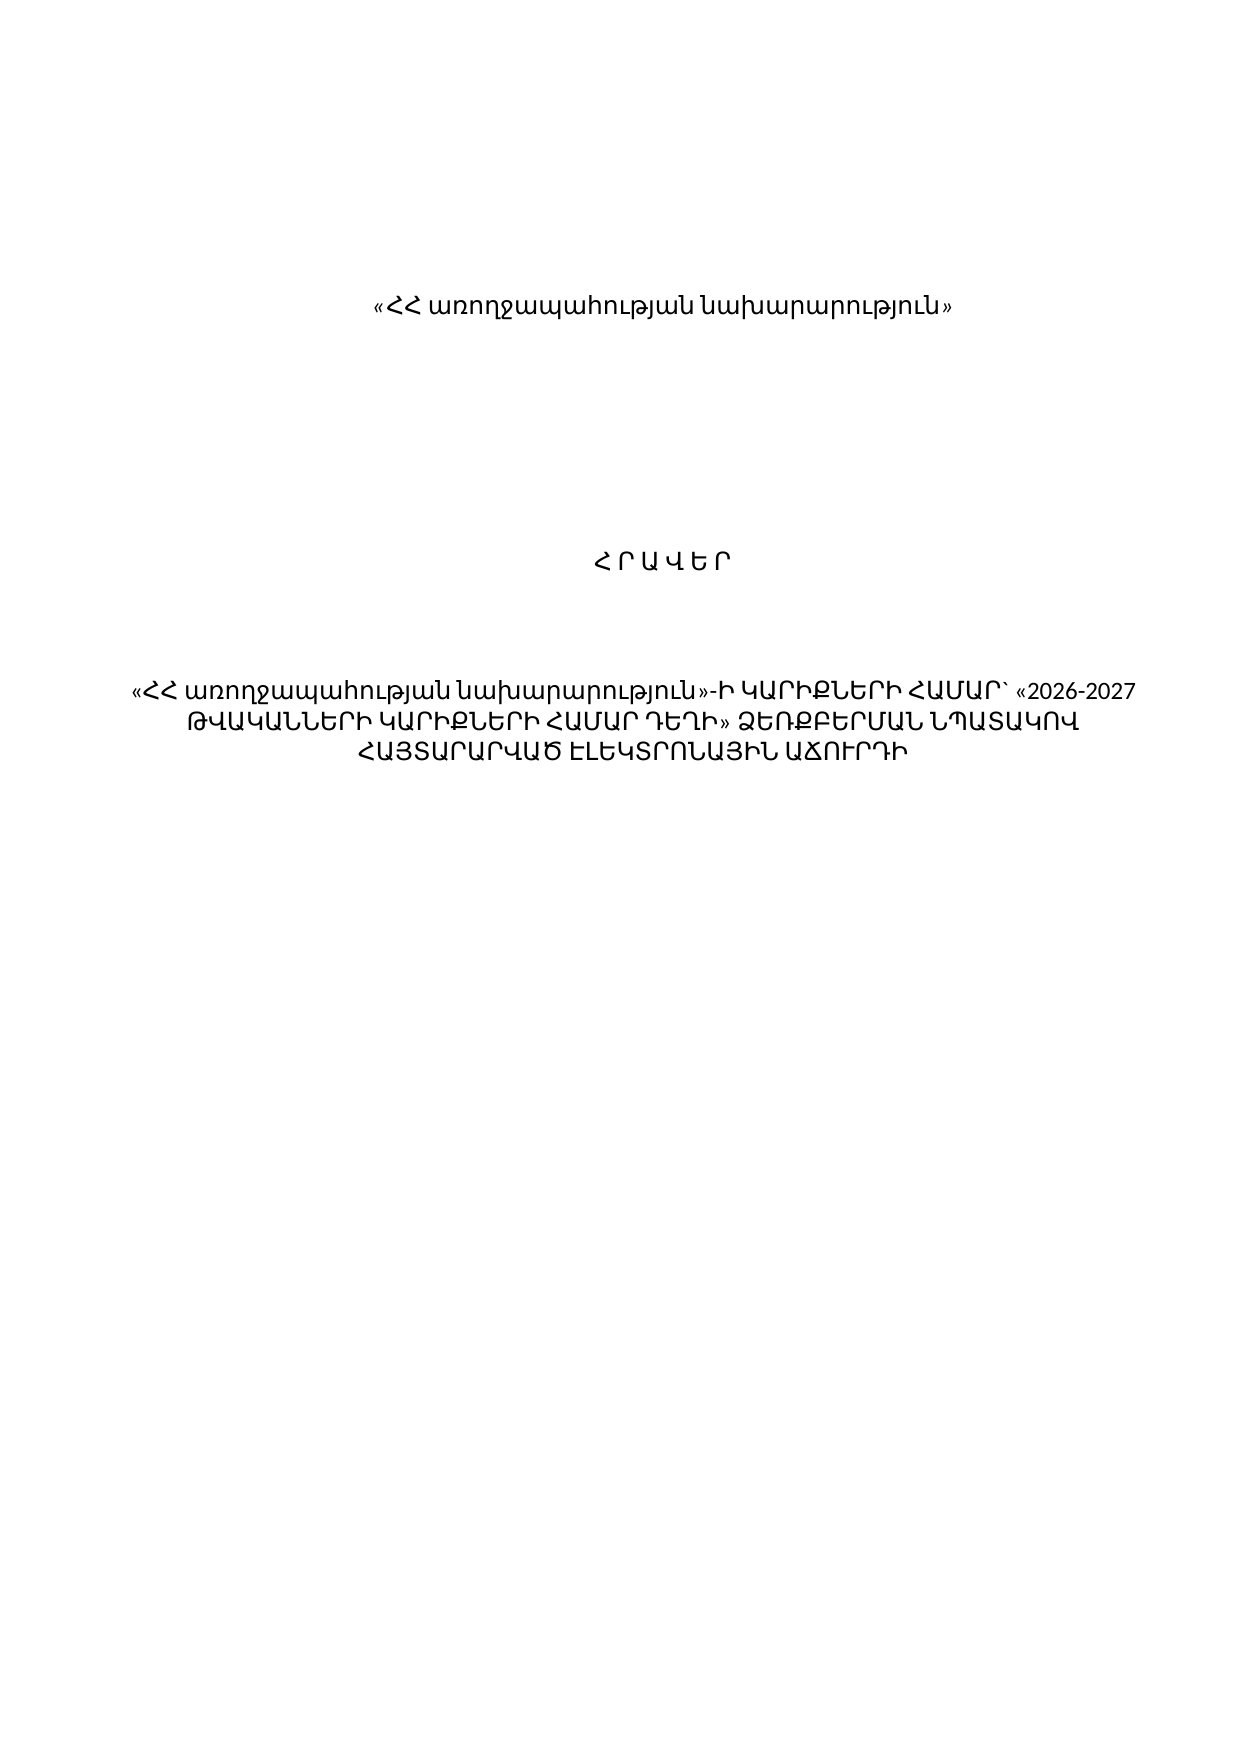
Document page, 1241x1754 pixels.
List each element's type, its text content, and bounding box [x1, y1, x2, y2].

text Հ Ր Ա Վ Ե Ր [94, 546, 1172, 577]
text « ՀՀ առողջապահության նախարարություն» [94, 290, 1172, 321]
text «ՀՀ առողջապահության նախարարություն»-Ի ԿԱՐԻՔՆԵՐԻ ՀԱՄԱՐ` «2026-2027 ԹՎԱԿԱՆՆԵՐԻ ԿԱՐԻՔՆԵՐԻ ՀԱՄԱՐ ԴԵՂԻ» ՁԵՌՔԲԵՐՄԱՆ ՆՊԱՏԱԿՈՎ ՀԱՅՏԱՐԱՐՎԱԾ ԷԼԵԿՏՐՈՆԱՅԻՆ ԱՃՈՒՐԴԻ [94, 676, 1172, 767]
